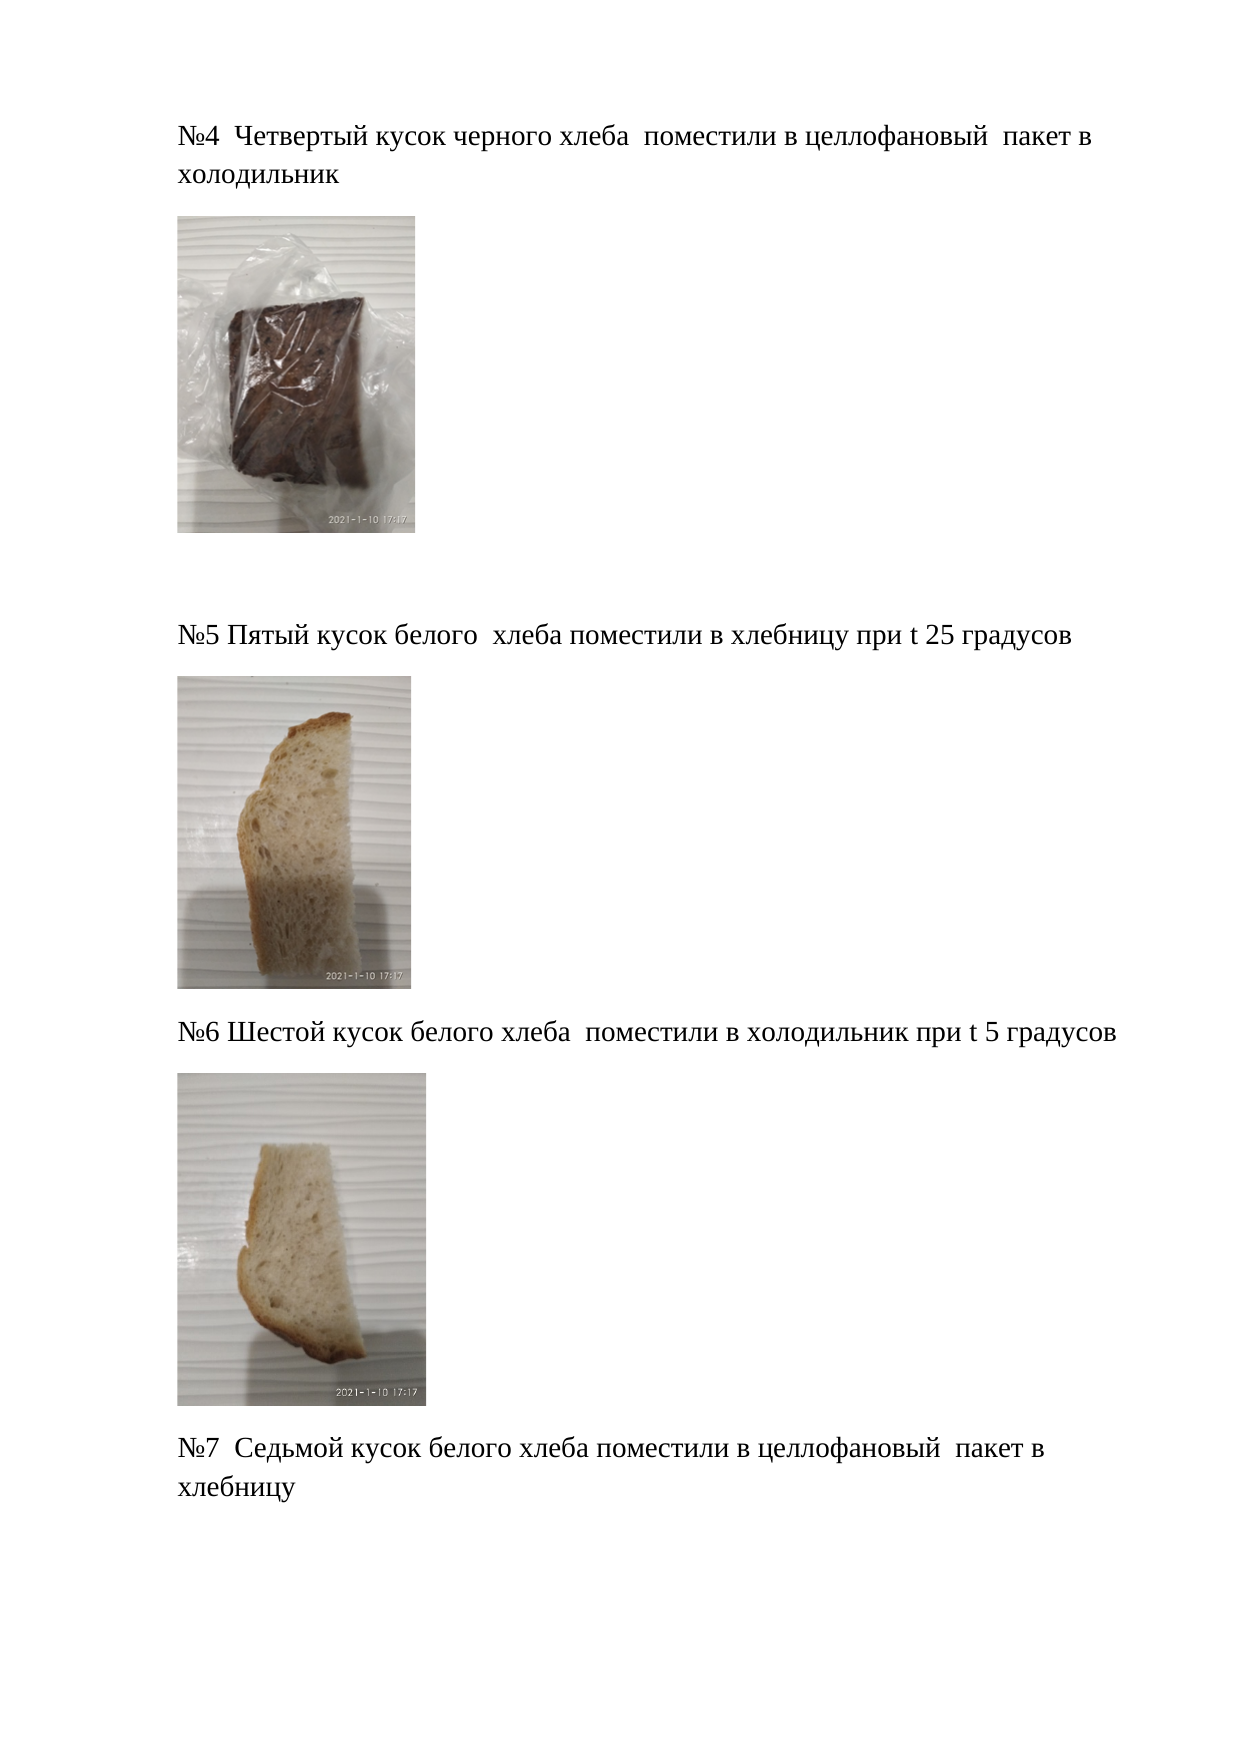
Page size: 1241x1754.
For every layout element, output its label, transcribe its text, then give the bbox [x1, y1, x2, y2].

text №4 Четвертый кусок черного хлеба поместили в целлофановый пакет в холодильник [177, 118, 1152, 190]
text №5 Пятый кусок белого хлеба поместили в хлебницу при t 25 градусов [177, 617, 1152, 651]
text №6 Шестой кусок белого хлеба поместили в холодильник при t 5 градусов [177, 1014, 1152, 1047]
picture [177, 676, 412, 989]
picture [177, 216, 416, 533]
picture [177, 1073, 427, 1406]
text №7 Седьмой кусок белого хлеба поместили в целлофановый пакет в хлебницу [177, 1430, 1152, 1502]
